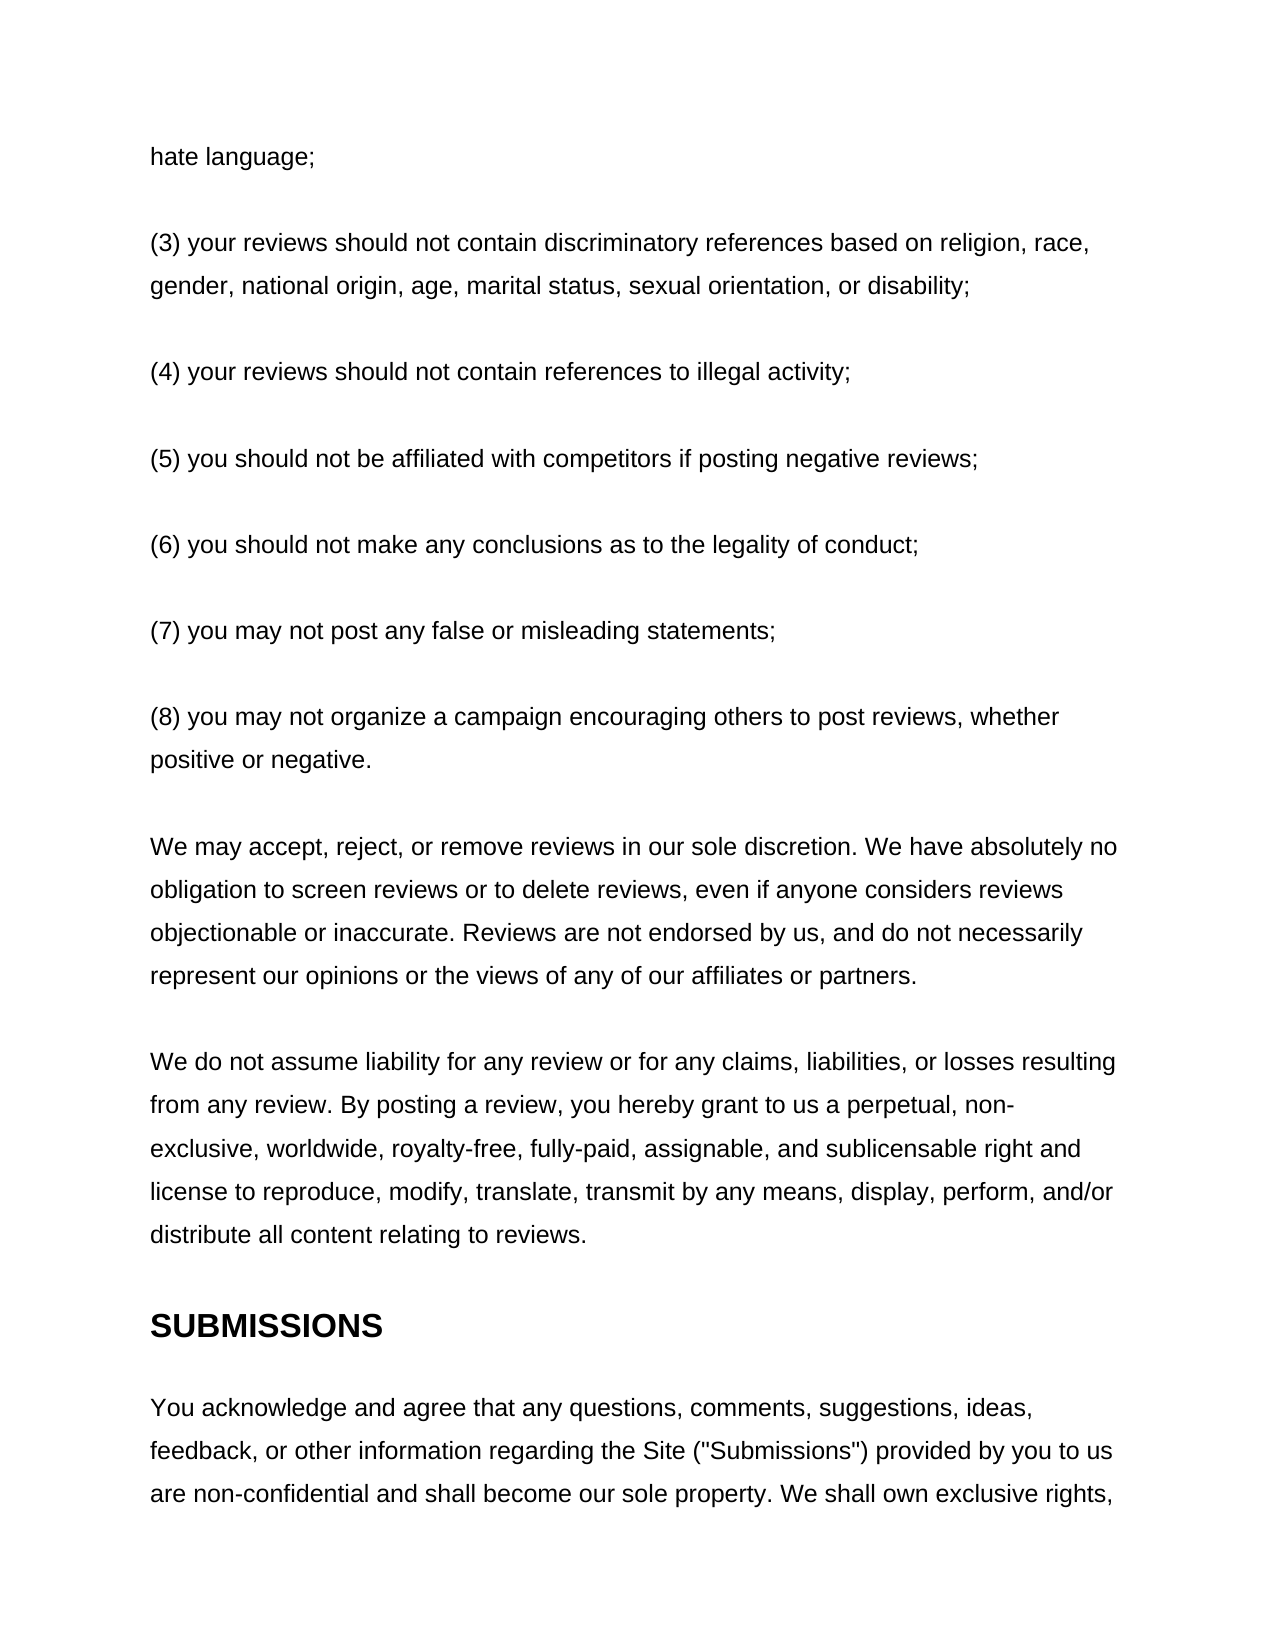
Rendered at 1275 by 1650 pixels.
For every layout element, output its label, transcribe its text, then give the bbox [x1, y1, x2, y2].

subtitle SUBMISSIONS [150, 1306, 1125, 1344]
text We may accept, reject, or remove reviews in our sole discretion. We have absolutely no obligation to screen reviews or to delete reviews, even if anyone considers reviews objectionable or inaccurate. Reviews are not endorsed by us, and do not necessarily represent our opinions or the views of any of our affiliates or partners. [150, 832, 1125, 990]
text (4) your reviews should not contain references to illegal activity; [150, 357, 1125, 386]
text (6) you should not make any conclusions as to the legality of conduct; [150, 530, 1125, 559]
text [150, 142, 1125, 171]
text (7) you may not post any false or misleading statements; [150, 616, 1125, 645]
text (5) you should not be affiliated with competitors if posting negative reviews; [150, 444, 1125, 472]
text (3) your reviews should not contain discriminatory references based on religion, race, gender, national origin, age, marital status, sexual orientation, or disability; [150, 228, 1125, 300]
text We do not assume liability for any review or for any claims, liabilities, or losses resulting from any review. By posting a review, you hereby grant to us a perpetual, non-exclusive, worldwide, royalty-free, fully-paid, assignable, and sublicensable right and license to reproduce, modify, translate, transmit by any means, display, perform, and/or distribute all content relating to reviews. [150, 1047, 1125, 1249]
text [150, 1392, 1125, 1507]
text (8) you may not organize a campaign encouraging others to post reviews, whether positive or negative. [150, 702, 1125, 774]
